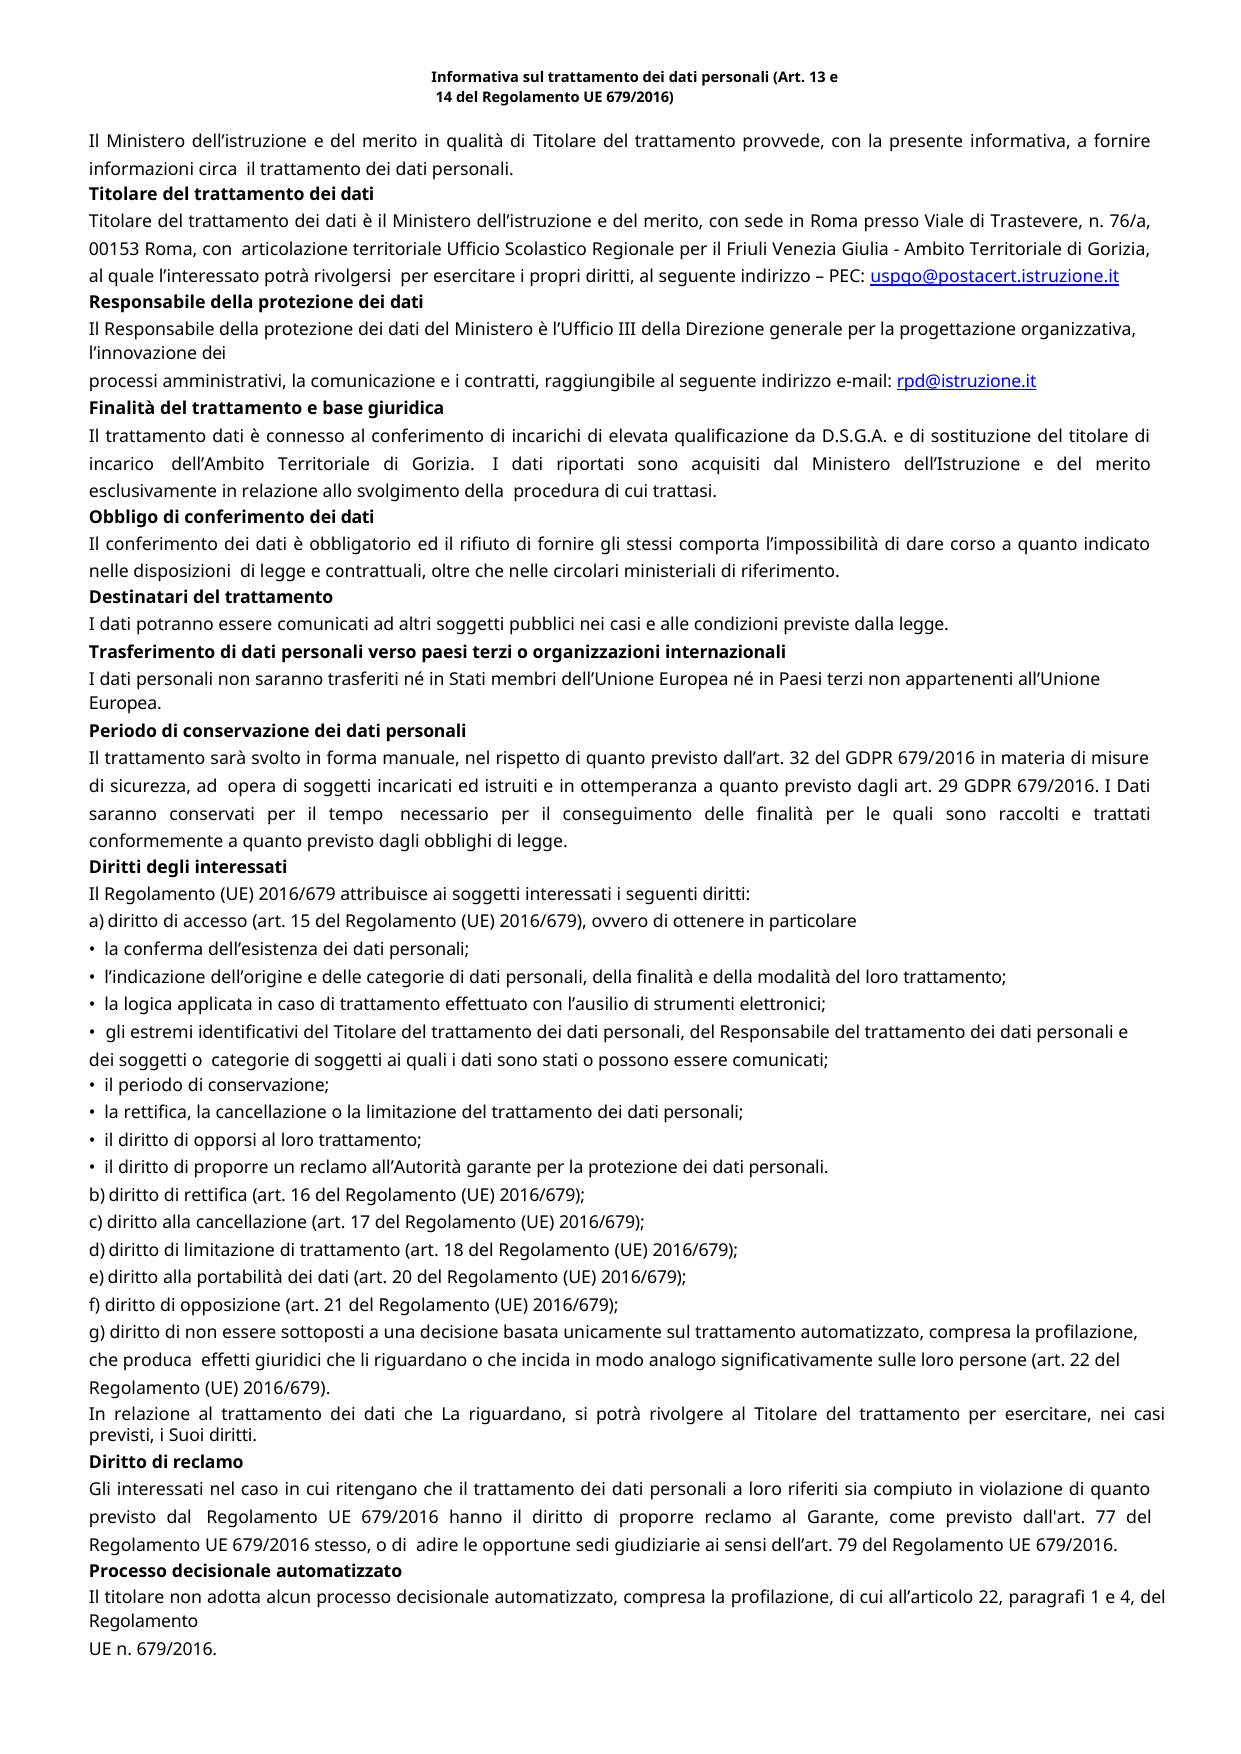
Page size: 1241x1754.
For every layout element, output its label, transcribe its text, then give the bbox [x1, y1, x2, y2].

subtitle Diritto di reclamo [89, 1449, 1166, 1473]
text Il trattamento dati è connesso al conferimento di incarichi di elevata qualificazione da D.S.G.A. e di sostituzione del titolare di incarico dell’Ambito Territoriale di Gorizia. I dati riportati sono acquisiti dal Ministero dell’Istruzione e del merito esclusivamente in relazione allo svolgimento della procedura di cui trattasi. [89, 423, 1152, 503]
subtitle Titolare del trattamento dei dati [89, 184, 1166, 205]
list diritto di rettifica (art. 16 del Regolamento (UE) 2016/679); [89, 1182, 1166, 1206]
subtitle Processo decisionale automatizzato [89, 1560, 1166, 1581]
list diritto di accesso (art. 15 del Regolamento (UE) 2016/679), ovvero di ottenere in particolare [89, 909, 1166, 933]
subtitle Destinatari del trattamento [89, 587, 1166, 608]
list la rettifica, la cancellazione o la limitazione del trattamento dei dati personali; [89, 1099, 1166, 1124]
list il diritto di opporsi al loro trattamento; [89, 1127, 1166, 1151]
list diritto di opposizione (art. 21 del Regolamento (UE) 2016/679); [89, 1292, 1166, 1316]
list diritto di non essere sottoposti a una decisione basata unicamente sul trattamento automatizzato, compresa la profilazione, che produca effetti giuridici che li riguardano o che incida in modo analogo significativamente sulle loro persone (art. 22 del Regolamento (UE) 2016/679). [89, 1320, 1152, 1399]
text UE n. 679/2016. [89, 1637, 1166, 1661]
text Il Ministero dell’istruzione e del merito in qualità di Titolare del trattamento provvede, con la presente informativa, a fornire informazioni circa il trattamento dei dati personali. [89, 128, 1151, 180]
text Il Regolamento (UE) 2016/679 attribuisce ai soggetti interessati i seguenti diritti: [89, 881, 1166, 906]
text Il Responsabile della protezione dei dati del Ministero è l’Ufficio III della Direzione generale per la progettazione organizzativa, l’innovazione dei [89, 316, 1166, 365]
list la conferma dell’esistenza dei dati personali; [89, 937, 1166, 961]
text In relazione al trattamento dei dati che La riguardano, si potrà rivolgere al Titolare del trattamento per esercitare, nei casi previsti, i Suoi diritti. [89, 1403, 1166, 1446]
text Il conferimento dei dati è obbligatorio ed il rifiuto di fornire gli stessi comporta l’impossibilità di dare corso a quanto indicato nelle disposizioni di legge e contrattuali, oltre che nelle circolari ministeriali di riferimento. [89, 531, 1152, 583]
list diritto alla portabilità dei dati (art. 20 del Regolamento (UE) 2016/679); [89, 1265, 1166, 1289]
text Titolare del trattamento dei dati è il Ministero dell’istruzione e del merito, con sede in Roma presso Viale di Trastevere, n. 76/a, 00153 Roma, con articolazione territoriale Ufficio Scolastico Regionale per il Friuli Venezia Giulia - Ambito Territoriale di Gorizia, al quale l’interessato potrà rivolgersi per esercitare i propri diritti, al seguente indirizzo – PEC: uspgo@postacert.istruzione.it [89, 208, 1152, 288]
list gli estremi identificativi del Titolare del trattamento dei dati personali, del Responsabile del trattamento dei dati personali e dei soggetti o categorie di soggetti ai quali i dati sono stati o possono essere comunicati; [89, 1019, 1152, 1071]
list il diritto di proporre un reclamo all’Autorità garante per la protezione dei dati personali. [89, 1154, 1166, 1179]
subtitle Diritti degli interessati [89, 857, 1166, 878]
text I dati personali non saranno trasferiti né in Stati membri dell’Unione Europea né in Paesi terzi non appartenenti all’Unione Europea. [89, 667, 1166, 715]
subtitle Responsabile della protezione dei dati [89, 292, 1166, 313]
text Gli interessati nel caso in cui ritengano che il trattamento dei dati personali a loro riferiti sia compiuto in violazione di quanto previsto dal Regolamento UE 679/2016 hanno il diritto di proporre reclamo al Garante, come previsto dall'art. 77 del Regolamento UE 679/2016 stesso, o di adire le opportune sedi giudiziarie ai sensi dell’art. 79 del Regolamento UE 679/2016. [89, 1477, 1152, 1556]
text Il titolare non adotta alcun processo decisionale automatizzato, compresa la profilazione, di cui all’articolo 22, paragrafi 1 e 4, del Regolamento [89, 1585, 1166, 1633]
subtitle Finalità del trattamento e base giuridica [89, 396, 1166, 420]
list l’indicazione dell’origine e delle categorie di dati personali, della finalità e della modalità del loro trattamento; [89, 964, 1166, 988]
list diritto di limitazione di trattamento (art. 18 del Regolamento (UE) 2016/679); [89, 1237, 1166, 1261]
list la logica applicata in caso di trattamento effettuato con l’ausilio di strumenti elettronici; [89, 992, 1166, 1016]
subtitle Periodo di conservazione dei dati personali [89, 718, 1166, 742]
subtitle Trasferimento di dati personali verso paesi terzi o organizzazioni internazionali [89, 639, 1166, 663]
text I dati potranno essere comunicati ad altri soggetti pubblici nei casi e alle condizioni previste dalla legge. [89, 611, 1166, 636]
list diritto alla cancellazione (art. 17 del Regolamento (UE) 2016/679); [89, 1210, 1166, 1234]
list il periodo di conservazione; [89, 1075, 1166, 1096]
text Informativa sul trattamento dei dati personali (Art. 13 e 14 del Regolamento UE 679/2016) [431, 66, 841, 106]
text Il trattamento sarà svolto in forma manuale, nel rispetto di quanto previsto dall’art. 32 del GDPR 679/2016 in materia di misure di sicurezza, ad opera di soggetti incaricati ed istruiti e in ottemperanza a quanto previsto dagli art. 29 GDPR 679/2016. I Dati saranno conservati per il tempo necessario per il conseguimento delle finalità per le quali sono raccolti e trattati conformemente a quanto previsto dagli obblighi di legge. [89, 746, 1152, 853]
subtitle Obbligo di conferimento dei dati [89, 506, 1166, 528]
text processi amministrativi, la comunicazione e i contratti, raggiungibile al seguente indirizzo e-mail: rpd@istruzione.it [89, 368, 1166, 392]
